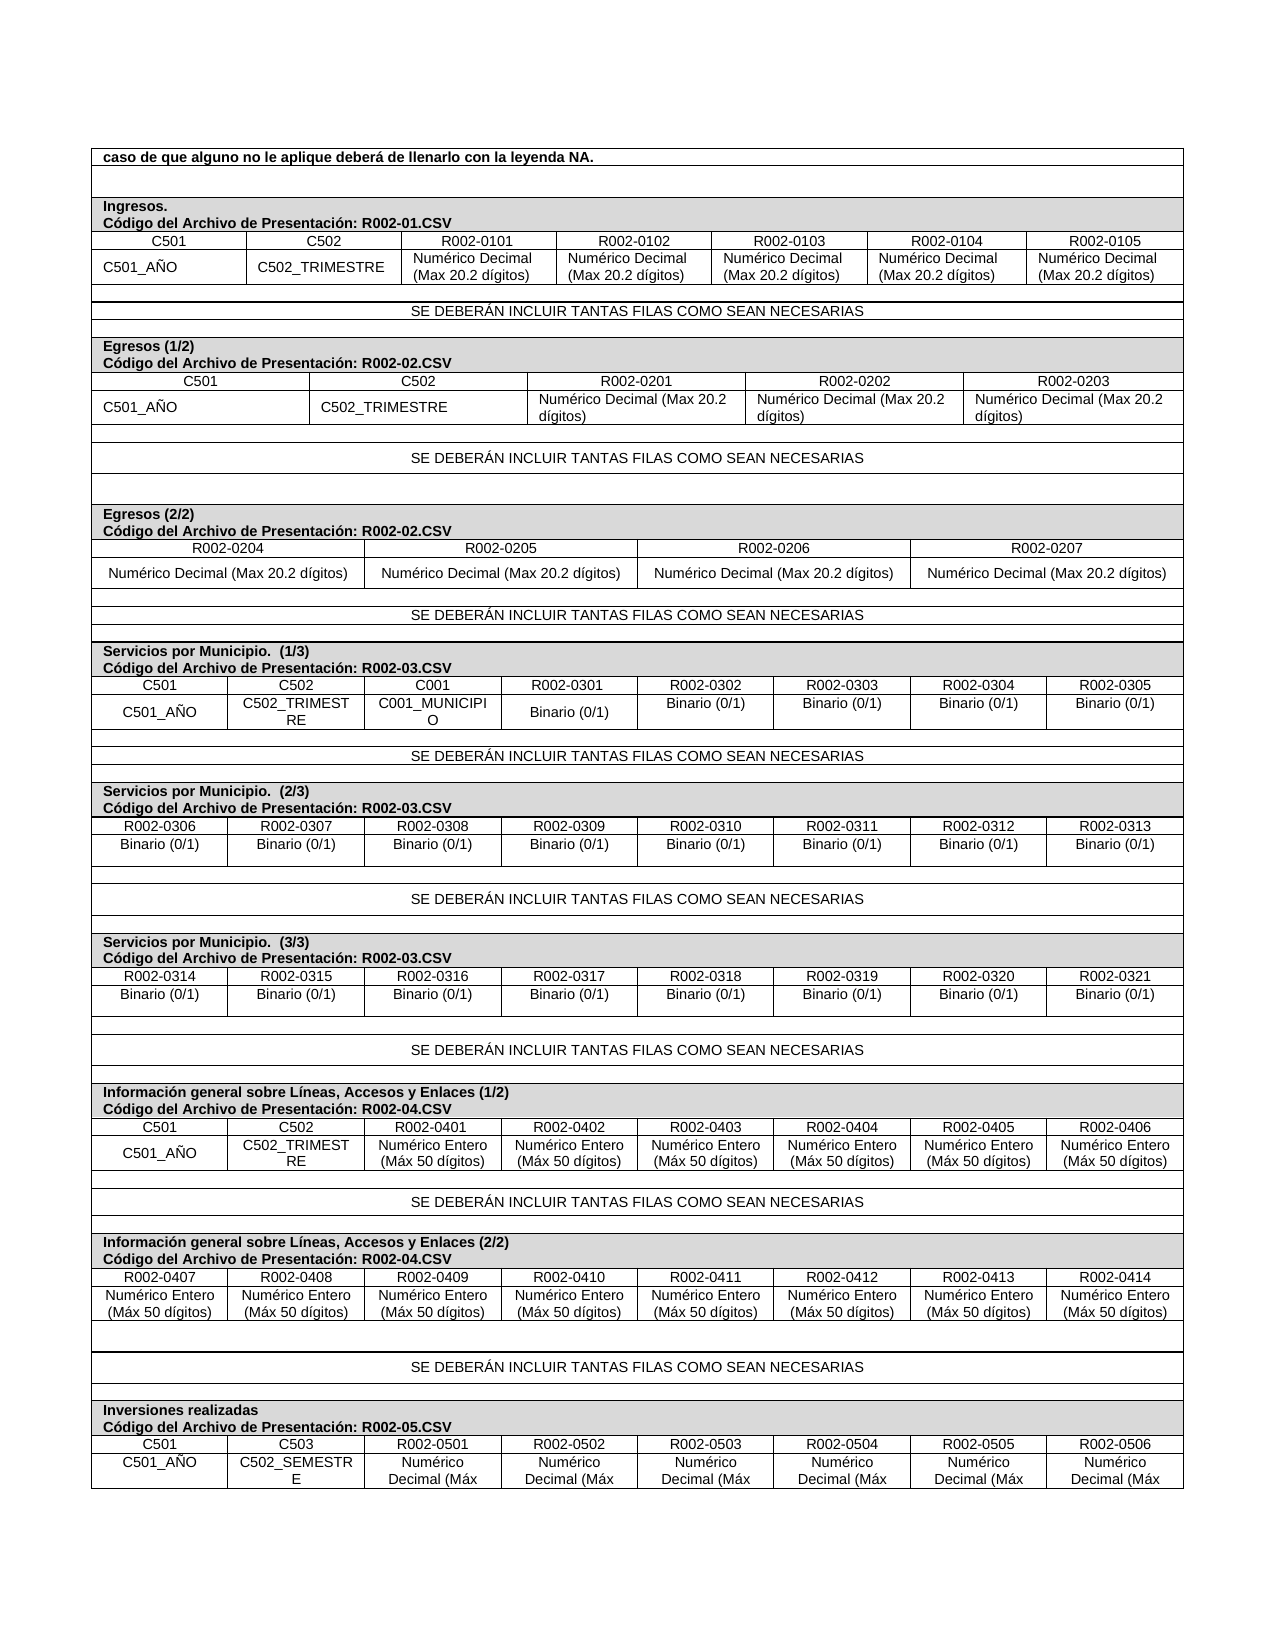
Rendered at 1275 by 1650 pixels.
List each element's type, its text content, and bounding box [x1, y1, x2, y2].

table_cell [92, 425, 1183, 442]
table_cell C501_AÑO [92, 1136, 227, 1170]
table_cell Ingresos. Código del Archivo de Presentación: R002-01.CSV [92, 198, 1183, 231]
table_cell Binario (0/1) [1047, 695, 1183, 728]
table_cell R002-0317 [502, 968, 637, 985]
table_cell C501 [92, 373, 309, 389]
table_cell [92, 867, 1183, 883]
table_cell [911, 1454, 1046, 1487]
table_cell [92, 149, 1183, 165]
table_cell R002-0320 [911, 968, 1046, 985]
table_cell Binario (0/1) [638, 695, 773, 728]
table_cell C501_AÑO [92, 391, 309, 424]
table_cell [92, 765, 1183, 782]
table_cell R002-0407 [92, 1269, 227, 1286]
table_cell [92, 916, 1183, 932]
table_cell [92, 625, 1183, 641]
table_cell Binario (0/1) [92, 986, 227, 1016]
table_cell R002-0408 [228, 1269, 364, 1286]
table_cell R002-0316 [365, 968, 501, 985]
table_cell [92, 320, 1183, 337]
table_cell R002-0321 [1047, 968, 1183, 985]
table_cell Binario (0/1) [228, 986, 364, 1016]
table_cell R002-0309 [502, 818, 637, 834]
table_cell C501 [92, 1119, 227, 1135]
table_cell R002-0206 [638, 540, 910, 557]
table_cell Servicios por Municipio. (2/3) Código del Archivo de Presentación: R002-03.CSV [92, 783, 1183, 816]
table_cell R002-0403 [638, 1119, 773, 1135]
table_cell R002-0502 [502, 1436, 637, 1453]
table_cell Numérico Decimal (Max 20.2 dígitos) [1027, 250, 1183, 284]
table_cell [92, 1066, 1183, 1083]
table_cell C502_TRIMESTRE [228, 1136, 364, 1170]
table_cell R002-0409 [365, 1269, 501, 1286]
table_cell Binario (0/1) [1047, 835, 1183, 866]
table_cell R002-0308 [365, 818, 501, 834]
table_cell R002-0204 [92, 540, 364, 557]
table_cell R002-0414 [1047, 1269, 1183, 1286]
table_cell Numérico Entero (Máx 50 dígitos) [911, 1287, 1046, 1320]
table_cell Numérico Entero (Máx 50 dígitos) [911, 1136, 1046, 1170]
table_cell C502_TRIMESTRE [310, 391, 527, 424]
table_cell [365, 1454, 501, 1487]
table_cell R002-0103 [712, 232, 867, 249]
table_cell [92, 285, 1183, 301]
table_cell R002-0303 [774, 677, 910, 694]
table_cell R002-0202 [746, 373, 963, 389]
table_cell C502 [228, 677, 364, 694]
table_cell [92, 166, 1183, 197]
table_cell R002-0404 [774, 1119, 910, 1135]
table_cell C503 [228, 1436, 364, 1453]
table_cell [502, 1454, 637, 1487]
table_cell R002-0101 [402, 232, 556, 249]
table_cell R002-0310 [638, 818, 773, 834]
table_cell Numérico Entero (Máx 50 dígitos) [502, 1136, 637, 1170]
table_cell Egresos (2/2) Código del Archivo de Presentación: R002-02.CSV [92, 505, 1183, 539]
table_cell Numérico Decimal (Max 20.2 dígitos) [712, 250, 867, 284]
table_cell R002-0413 [911, 1269, 1046, 1286]
table_cell R002-0411 [638, 1269, 773, 1286]
table_cell SE DEBERÁN INCLUIR TANTAS FILAS COMO SEAN NECESARIAS [92, 1353, 1183, 1383]
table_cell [638, 1454, 773, 1487]
table_cell R002-0201 [528, 373, 745, 389]
table_cell SE DEBERÁN INCLUIR TANTAS FILAS COMO SEAN NECESARIAS [92, 1189, 1183, 1215]
table_cell R002-0402 [502, 1119, 637, 1135]
table_cell Binario (0/1) [774, 835, 910, 866]
table_cell C501_AÑO [92, 250, 246, 284]
table_cell Numérico Entero (Máx 50 dígitos) [638, 1287, 773, 1320]
table_cell R002-0318 [638, 968, 773, 985]
table_cell Servicios por Municipio. (1/3) Código del Archivo de Presentación: R002-03.CSV [92, 643, 1183, 676]
table_cell R002-0311 [774, 818, 910, 834]
table_cell R002-0104 [868, 232, 1026, 249]
table_cell C501_AÑO [92, 695, 227, 728]
table_cell Numérico Entero (Máx 50 dígitos) [774, 1136, 910, 1170]
table_cell SE DEBERÁN INCLUIR TANTAS FILAS COMO SEAN NECESARIAS [92, 303, 1183, 319]
table_cell [92, 1216, 1183, 1233]
table_cell C501 [92, 1436, 227, 1453]
table_cell SE DEBERÁN INCLUIR TANTAS FILAS COMO SEAN NECESARIAS [92, 443, 1183, 473]
table_cell R002-0102 [557, 232, 711, 249]
table_cell R002-0312 [911, 818, 1046, 834]
table_cell Numérico Decimal (Max 20.2 dígitos) [92, 558, 364, 588]
table_cell [92, 474, 1183, 504]
table_cell Binario (0/1) [911, 986, 1046, 1016]
table_cell R002-0506 [1047, 1436, 1183, 1453]
table_cell R002-0203 [964, 373, 1183, 389]
table_cell SE DEBERÁN INCLUIR TANTAS FILAS COMO SEAN NECESARIAS [92, 747, 1183, 764]
table_cell C502 [310, 373, 527, 389]
table_cell R002-0412 [774, 1269, 910, 1286]
table_cell SE DEBERÁN INCLUIR TANTAS FILAS COMO SEAN NECESARIAS [92, 1035, 1183, 1065]
table_cell Binario (0/1) [774, 695, 910, 728]
table_cell C502_SEMESTRE [228, 1454, 364, 1487]
table_cell Binario (0/1) [365, 986, 501, 1016]
table_cell Numérico Decimal (Max 20.2 dígitos) [365, 558, 637, 588]
table_cell R002-0207 [911, 540, 1183, 557]
table_cell [92, 1017, 1183, 1034]
table_cell Numérico Entero (Máx 50 dígitos) [92, 1287, 227, 1320]
table_cell Binario (0/1) [228, 835, 364, 866]
table_cell Binario (0/1) [911, 835, 1046, 866]
table_cell R002-0504 [774, 1436, 910, 1453]
table_cell Binario (0/1) [365, 835, 501, 866]
table_cell Numérico Decimal (Max 20.2 dígitos) [746, 391, 963, 424]
table_cell [92, 730, 1183, 746]
table_cell Binario (0/1) [638, 986, 773, 1016]
table_cell Binario (0/1) [502, 835, 637, 866]
table_cell C502 [228, 1119, 364, 1135]
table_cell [1047, 1454, 1183, 1487]
table_cell R002-0503 [638, 1436, 773, 1453]
table_cell Egresos (1/2) Código del Archivo de Presentación: R002-02.CSV [92, 338, 1183, 372]
table_cell C502 [247, 232, 401, 249]
table_cell C502_TRIMESTRE [247, 250, 401, 284]
table_cell Numérico Entero (Máx 50 dígitos) [228, 1287, 364, 1320]
table_cell R002-0305 [1047, 677, 1183, 694]
table_cell Binario (0/1) [774, 986, 910, 1016]
table_cell C502_TRIMESTRE [228, 695, 364, 728]
table_cell C501 [92, 232, 246, 249]
table_cell Servicios por Municipio. (3/3) Código del Archivo de Presentación: R002-03.CSV [92, 934, 1183, 967]
table_cell R002-0301 [502, 677, 637, 694]
table_cell R002-0313 [1047, 818, 1183, 834]
table_cell SE DEBERÁN INCLUIR TANTAS FILAS COMO SEAN NECESARIAS [92, 884, 1183, 914]
table_cell Información general sobre Líneas, Accesos y Enlaces (2/2) Código del Archivo de Presentación: R002-04.CSV [92, 1234, 1183, 1268]
table_cell [92, 1321, 1183, 1351]
table_cell Inversiones realizadas Código del Archivo de Presentación: R002-05.CSV [92, 1401, 1183, 1435]
table_cell Binario (0/1) [911, 695, 1046, 728]
table_cell Binario (0/1) [502, 695, 637, 728]
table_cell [774, 1454, 910, 1487]
table_cell R002-0315 [228, 968, 364, 985]
table_cell Numérico Entero (Máx 50 dígitos) [774, 1287, 910, 1320]
table_cell R002-0306 [92, 818, 227, 834]
table_cell R002-0304 [911, 677, 1046, 694]
table_cell Numérico Decimal (Max 20.2 dígitos) [868, 250, 1026, 284]
table_cell Numérico Entero (Máx 50 dígitos) [1047, 1287, 1183, 1320]
table_cell Binario (0/1) [1047, 986, 1183, 1016]
table_cell C501_AÑO [92, 1454, 227, 1487]
table_cell Numérico Decimal (Max 20.2 dígitos) [557, 250, 711, 284]
table_cell R002-0319 [774, 968, 910, 985]
table_cell R002-0302 [638, 677, 773, 694]
table_cell R002-0505 [911, 1436, 1046, 1453]
table_cell R002-0410 [502, 1269, 637, 1286]
table_cell Numérico Decimal (Max 20.2 dígitos) [911, 558, 1183, 588]
table_cell R002-0406 [1047, 1119, 1183, 1135]
table_cell Numérico Decimal (Max 20.2 dígitos) [964, 391, 1183, 424]
table_cell Numérico Entero (Máx 50 dígitos) [502, 1287, 637, 1320]
table_cell R002-0401 [365, 1119, 501, 1135]
table_cell R002-0307 [228, 818, 364, 834]
table_cell Información general sobre Líneas, Accesos y Enlaces (1/2) Código del Archivo de Presentación: R002-04.CSV [92, 1084, 1183, 1117]
table_cell [92, 1171, 1183, 1188]
table_cell R002-0405 [911, 1119, 1046, 1135]
table_cell Numérico Decimal (Max 20.2 dígitos) [528, 391, 745, 424]
table_cell R002-0501 [365, 1436, 501, 1453]
table_cell C001_MUNICIPIO [365, 695, 501, 728]
table_cell [92, 1384, 1183, 1400]
table_cell Numérico Entero (Máx 50 dígitos) [365, 1136, 501, 1170]
table_cell Binario (0/1) [638, 835, 773, 866]
table_cell R002-0314 [92, 968, 227, 985]
table_cell Numérico Decimal (Max 20.2 dígitos) [402, 250, 556, 284]
table_cell [92, 589, 1183, 606]
table_cell Numérico Decimal (Max 20.2 dígitos) [638, 558, 910, 588]
table_cell C001 [365, 677, 501, 694]
table_cell Numérico Entero (Máx 50 dígitos) [1047, 1136, 1183, 1170]
table_cell R002-0105 [1027, 232, 1183, 249]
table_cell Binario (0/1) [502, 986, 637, 1016]
table_cell C501 [92, 677, 227, 694]
table_cell Numérico Entero (Máx 50 dígitos) [365, 1287, 501, 1320]
table_cell Numérico Entero (Máx 50 dígitos) [638, 1136, 773, 1170]
table_cell R002-0205 [365, 540, 637, 557]
table_cell Binario (0/1) [92, 835, 227, 866]
table_cell SE DEBERÁN INCLUIR TANTAS FILAS COMO SEAN NECESARIAS [92, 607, 1183, 624]
